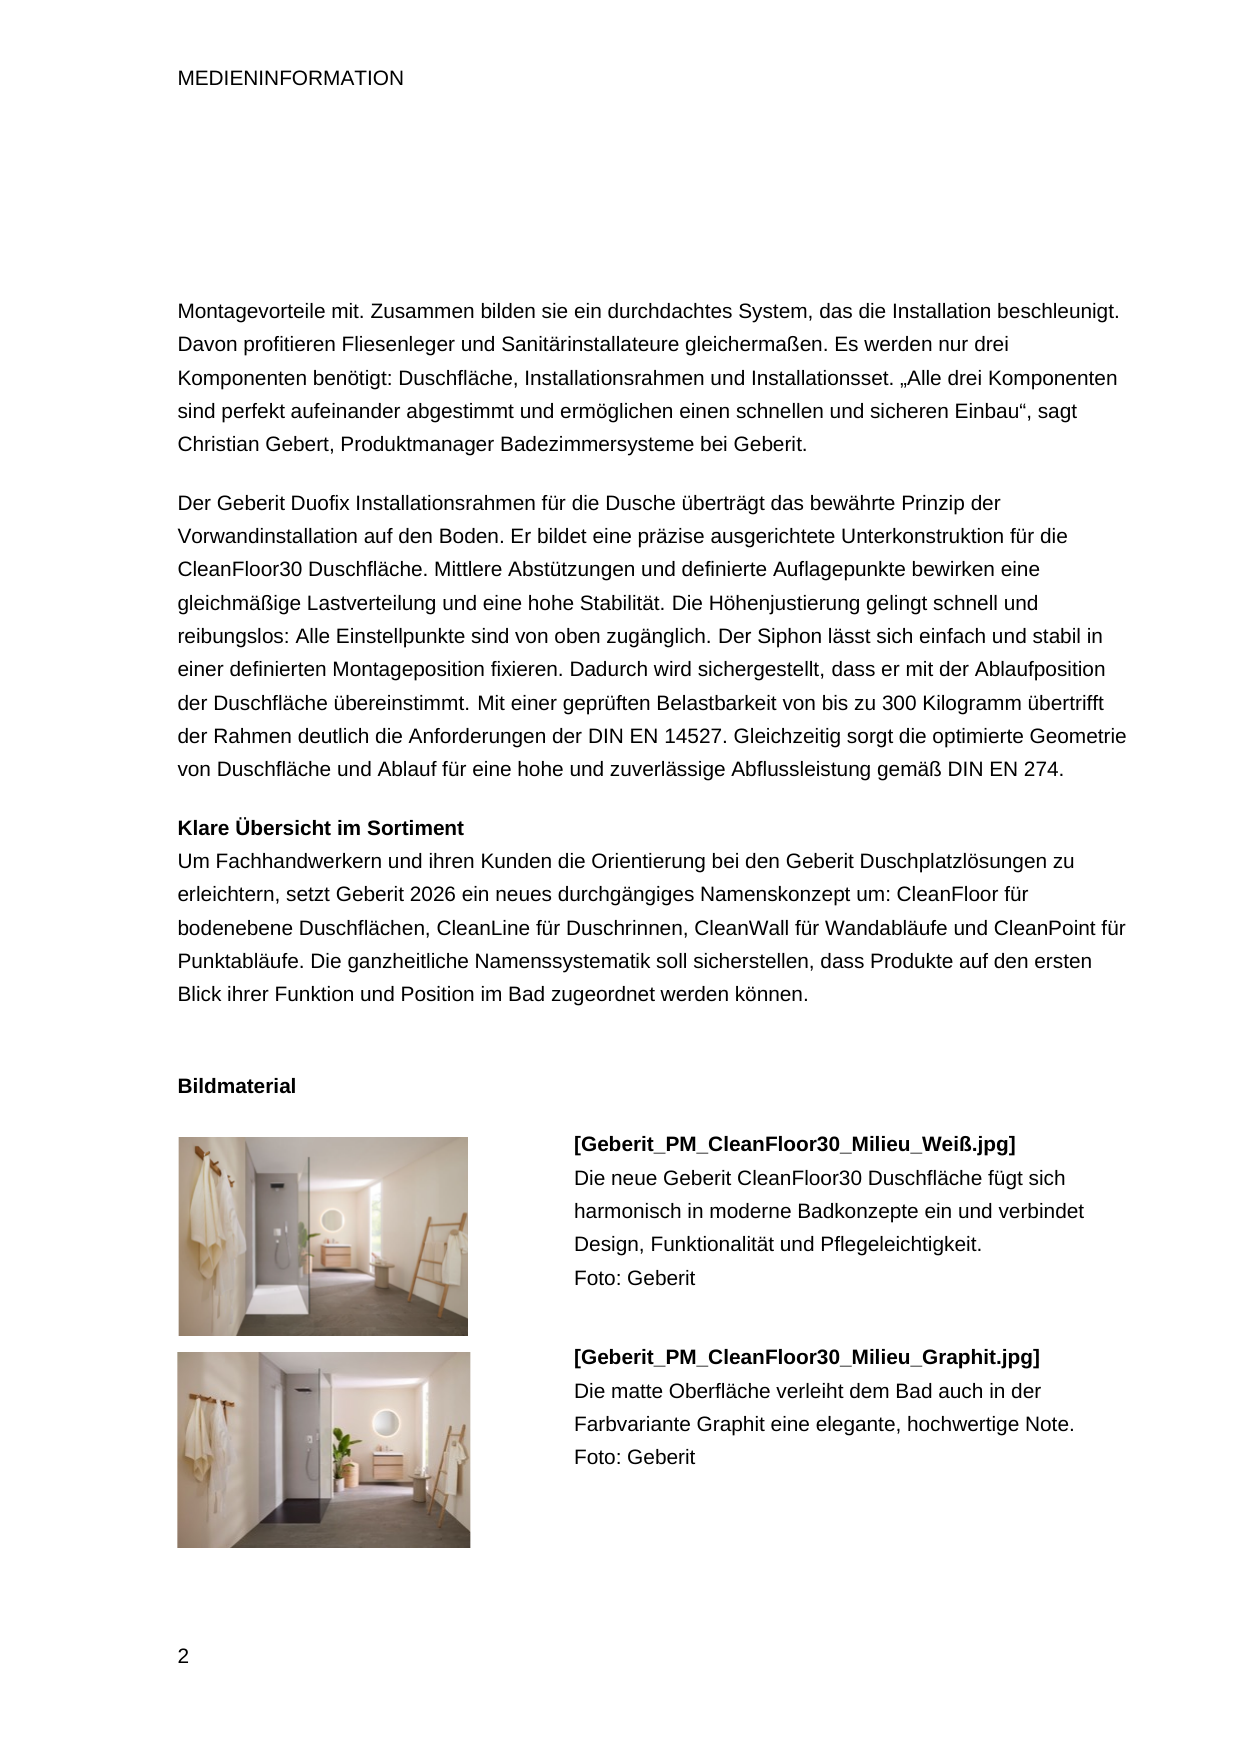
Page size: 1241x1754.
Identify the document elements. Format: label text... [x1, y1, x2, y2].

picture [177, 1137, 468, 1335]
table_header [Geberit_PM_CleanFloor30_Milieu_Weiß.jpg] Die neue Geberit CleanFloor30 Duschfläche fügt sich harmonisch in moderne Badkonzepte ein und verbindet Design, Funktionalität und Pflegeleichtigkeit. Foto: Geberit [574, 1125, 1119, 1338]
table_header [177, 1125, 574, 1338]
table_cell [177, 1338, 574, 1549]
subtitle Klare Übersicht im Sortiment Um Fachhandwerkern und ihren Kunden die Orientierung bei den Geberit Duschplatzlösungen zu erleichtern, setzt Geberit 2026 ein neues durchgängiges Namenskonzept um: CleanFloor für bodenebene Duschflächen, CleanLine für Duschrinnen, CleanWall für Wandabläufe und CleanPoint für Punktabläufe. Die ganzheitliche Namenssystematik soll sicherstellen, dass Produkte auf den ersten Blick ihrer Funktion und Position im Bad zugeordnet werden können. [177, 808, 1137, 1008]
text Der Geberit Duofix Installationsrahmen für die Dusche überträgt das bewährte Prinzip der Vorwandinstallation auf den Boden. Er bildet eine präzise ausgerichtete Unterkonstruktion für die CleanFloor30 Duschfläche. Mittlere Abstützungen und definierte Auflagepunkte bewirken eine gleichmäßige Lastverteilung und eine hohe Stabilität. Die Höhenjustierung gelingt schnell und reibungslos: Alle Einstellpunkte sind von oben zugänglich. Der Siphon lässt sich einfach und stabil in einer definierten Montageposition fixieren. Dadurch wird sichergestellt, dass er mit der Ablaufposition der Duschfläche übereinstimmt. Mit einer geprüften Belastbarkeit von bis zu 300 Kilogramm übertrifft der Rahmen deutlich die Anforderungen der DIN EN 14527. Gleichzeitig sorgt die optimierte Geometrie von Duschfläche und Ablauf für eine hohe und zuverlässige Abflussleistung gemäß DIN EN 274. [177, 483, 1137, 783]
picture [177, 1352, 471, 1548]
table_cell [Geberit_PM_CleanFloor30_Milieu_Graphit.jpg] Die matte Oberfläche verleiht dem Bad auch in der Farbvariante Graphit eine elegante, hochwertige Note. Foto: Geberit [574, 1338, 1119, 1549]
text Bildmaterial [177, 1067, 1137, 1100]
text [177, 292, 1137, 458]
